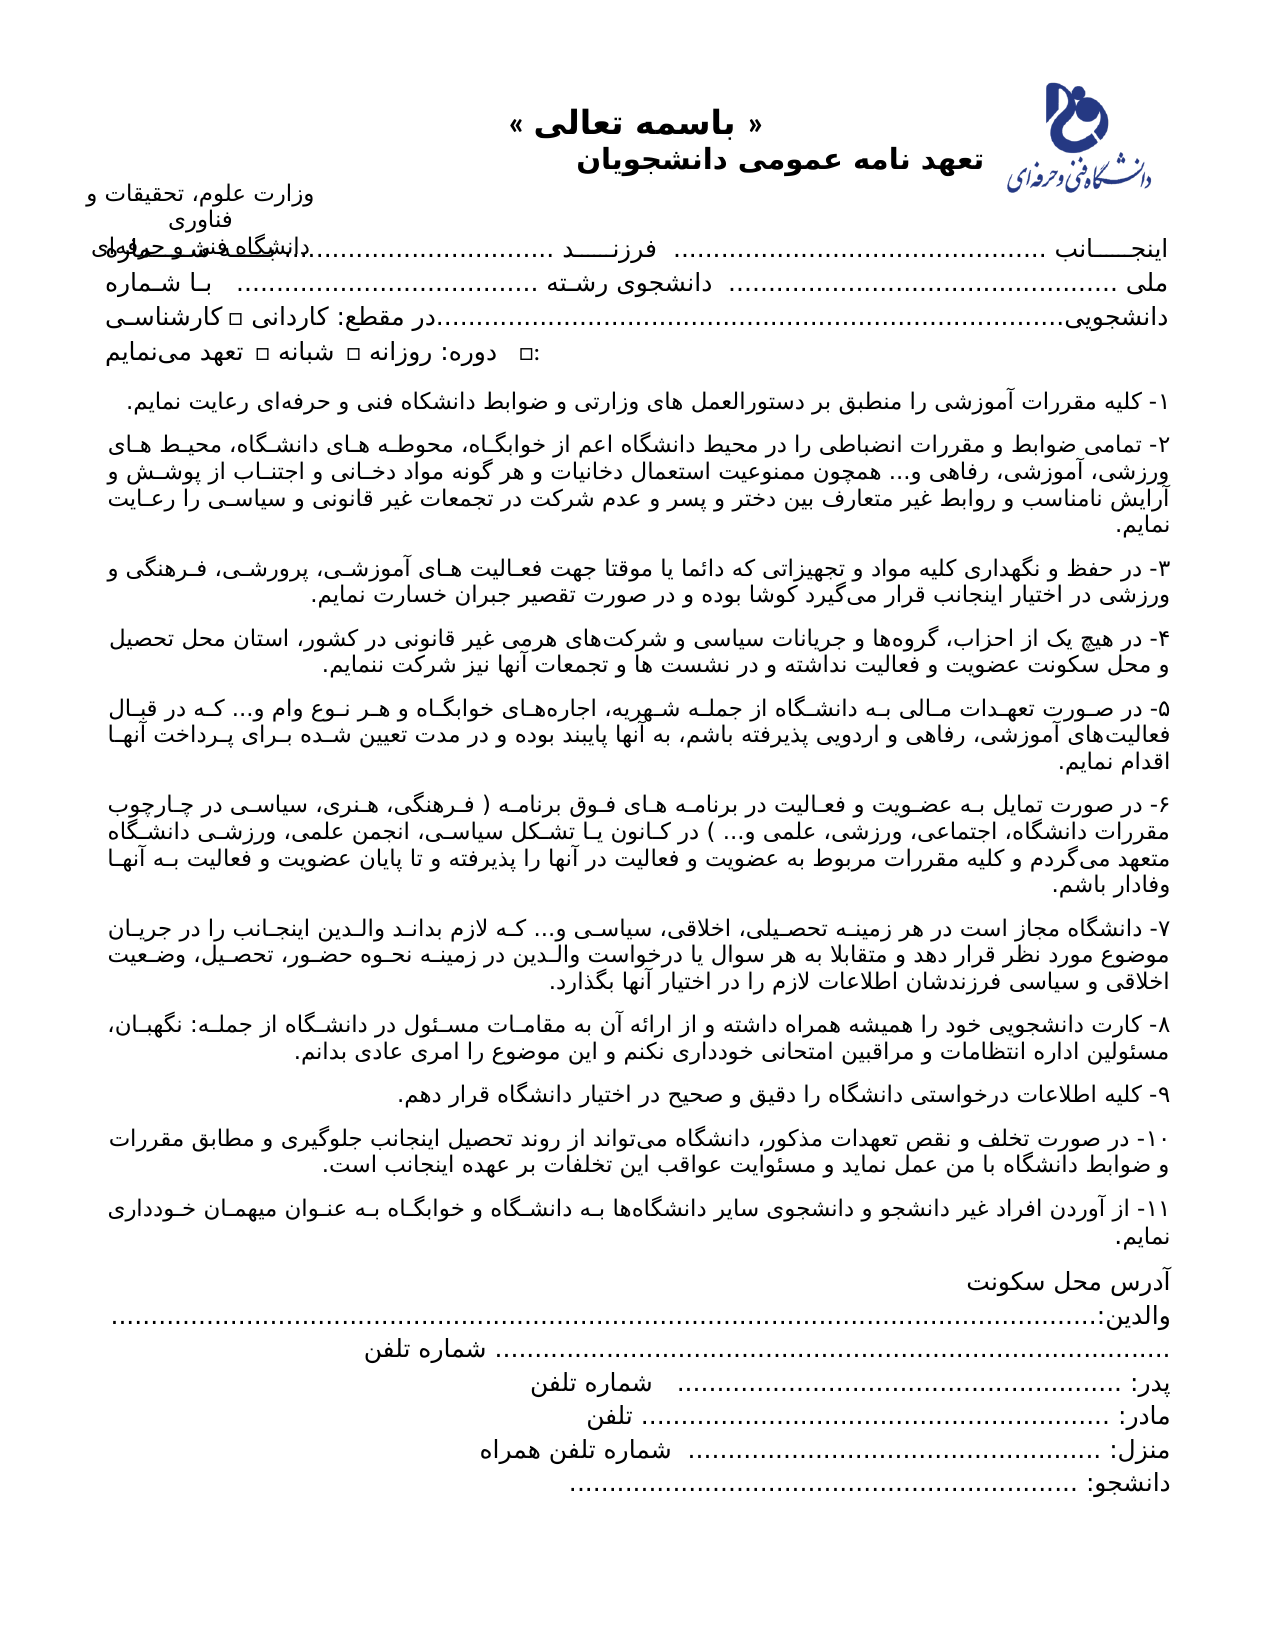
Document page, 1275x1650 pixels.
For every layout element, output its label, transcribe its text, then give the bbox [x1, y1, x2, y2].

text ۶- در صورت تمایل به عضویت و فعالیت در برنامه های فوق برنامه ( فرهنگی، هنری، سیاسی در چارچوب مقررات دانشگاه، اجتماعی، ورزشی، علمی و... ) در کانون یا تشکل سیاسی، انجمن علمی، ورزشی دانشگاه متعهد می‌گردم و کلیه مقررات مربوط به عضویت و فعالیت در آنها را پذیرفته و تا پایان عضویت و فعالیت به آنها وفادار باشم. [107, 792, 1170, 898]
text ۳- در حفظ و نگهداری کلیه مواد و تجهیزاتی که دائما یا موقتا جهت فعالیت های آموزشی، پرورشی، فرهنگی و ورزشی در اختیار اینجانب قرار می‌گیرد کوشا بوده و در صورت تقصیر جبران خسارت نمایم. [107, 555, 1170, 608]
text ۱- کلیه مقررات آموزشی را منطبق بر دستورالعمل های وزارتی و ضوابط دانشکاه فنی و حرفه‌ای رعایت نمایم. [107, 388, 1170, 415]
text اینجانب ............................................... فرزند .................................. به شماره ملی ................................................. دانشجوی رشته ...................................... با شماره دانشجویی...............................................................................در مقطع: کاردانی □ کارشناسی □ دوره: روزانه □ شبانه □ تعهد می‌نمایم: [104, 234, 1168, 367]
text آدرس محل سکونت والدین:................................................................................................................................................................................................................. شماره تلفن پدر: ........................................................ شماره تلفن مادر: ........................................................... تلفن منزل: .................................................... شماره تلفن همراه دانشجو: ................................................................ [107, 1267, 1170, 1498]
text ۵- در صورت تعهدات مالی به دانشگاه از جمله شهریه، اجاره‌های خوابگاه و هر نوع وام و... که در قبال فعالیت‌های آموزشی، رفاهی و اردویی پذیرفته باشم، به آنها پایبند بوده و در مدت تعیین شده برای پرداخت آنها اقدام نمایم. [107, 695, 1170, 775]
text ۲- تمامی ضوابط و مقررات انضباطی را در محیط دانشگاه اعم از خوابگاه، محوطه های دانشگاه، محیط های ورزشی، آموزشی، رفاهی و... همچون ممنوعیت استعمال دخانیات و هر گونه مواد دخانی و اجتناب از پوشش و آرایش نامناسب و روابط غیر متعارف بین دختر و پسر و عدم شرکت در تجمعات غیر قانونی و سیاسی را رعایت نمایم. [107, 432, 1170, 538]
text « باسمه تعالی » [104, 102, 1168, 142]
picture [999, 76, 1158, 102]
text ۱۰- در صورت تخلف و نقص تعهدات مذکور، دانشگاه می‌تواند از روند تحصیل اینجانب جلوگیری و مطابق مقررات و ضوابط دانشگاه با من عمل نماید و مسئوایت عواقب این تخلفات بر عهده اینجانب است. [107, 1125, 1170, 1178]
text ۹- کلیه اطلاعات درخواستی دانشگاه را دقیق و صحیح در اختیار دانشگاه قرار دهم. [107, 1082, 1170, 1108]
text تعهد نامه عمومی دانشجویان [107, 142, 1170, 176]
text ۴- در هیچ یک از احزاب، گروه‌ها و جریانات سیاسی و شرکت‌های هرمی غیر قانونی در کشور، استان محل تحصیل و محل سکونت عضویت و فعالیت نداشته و در نشست ها و تجمعات آنها نیز شرکت ننمایم. [107, 625, 1170, 678]
text ۱۱- از آوردن افراد غیر دانشجو و دانشجوی سایر دانشگاه‌ها به دانشگاه و خوابگاه به عنوان میهمان خودداری نمایم. [107, 1195, 1170, 1251]
text ۸- کارت دانشجویی خود را همیشه همراه داشته و از ارائه آن به مقامات مسئول در دانشگاه از جمله: نگهبان، مسئولین اداره انتظامات و مراقبین امتحانی خودداری نکنم و این موضوع را امری عادی بدانم. [107, 1012, 1170, 1065]
picture [999, 176, 1158, 199]
text ۷- دانشگاه مجاز است در هر زمینه تحصیلی، اخلاقی، سیاسی و... که لازم بداند والدین اینجانب را در جریان موضوع مورد نظر قرار دهد و متقابلا به هر سوال یا درخواست والدین در زمینه نحوه حضور، تحصیل، وضعیت اخلاقی و سیاسی فرزندشان اطلاعات لازم را در اختیار آنها بگذارد. [107, 915, 1170, 995]
